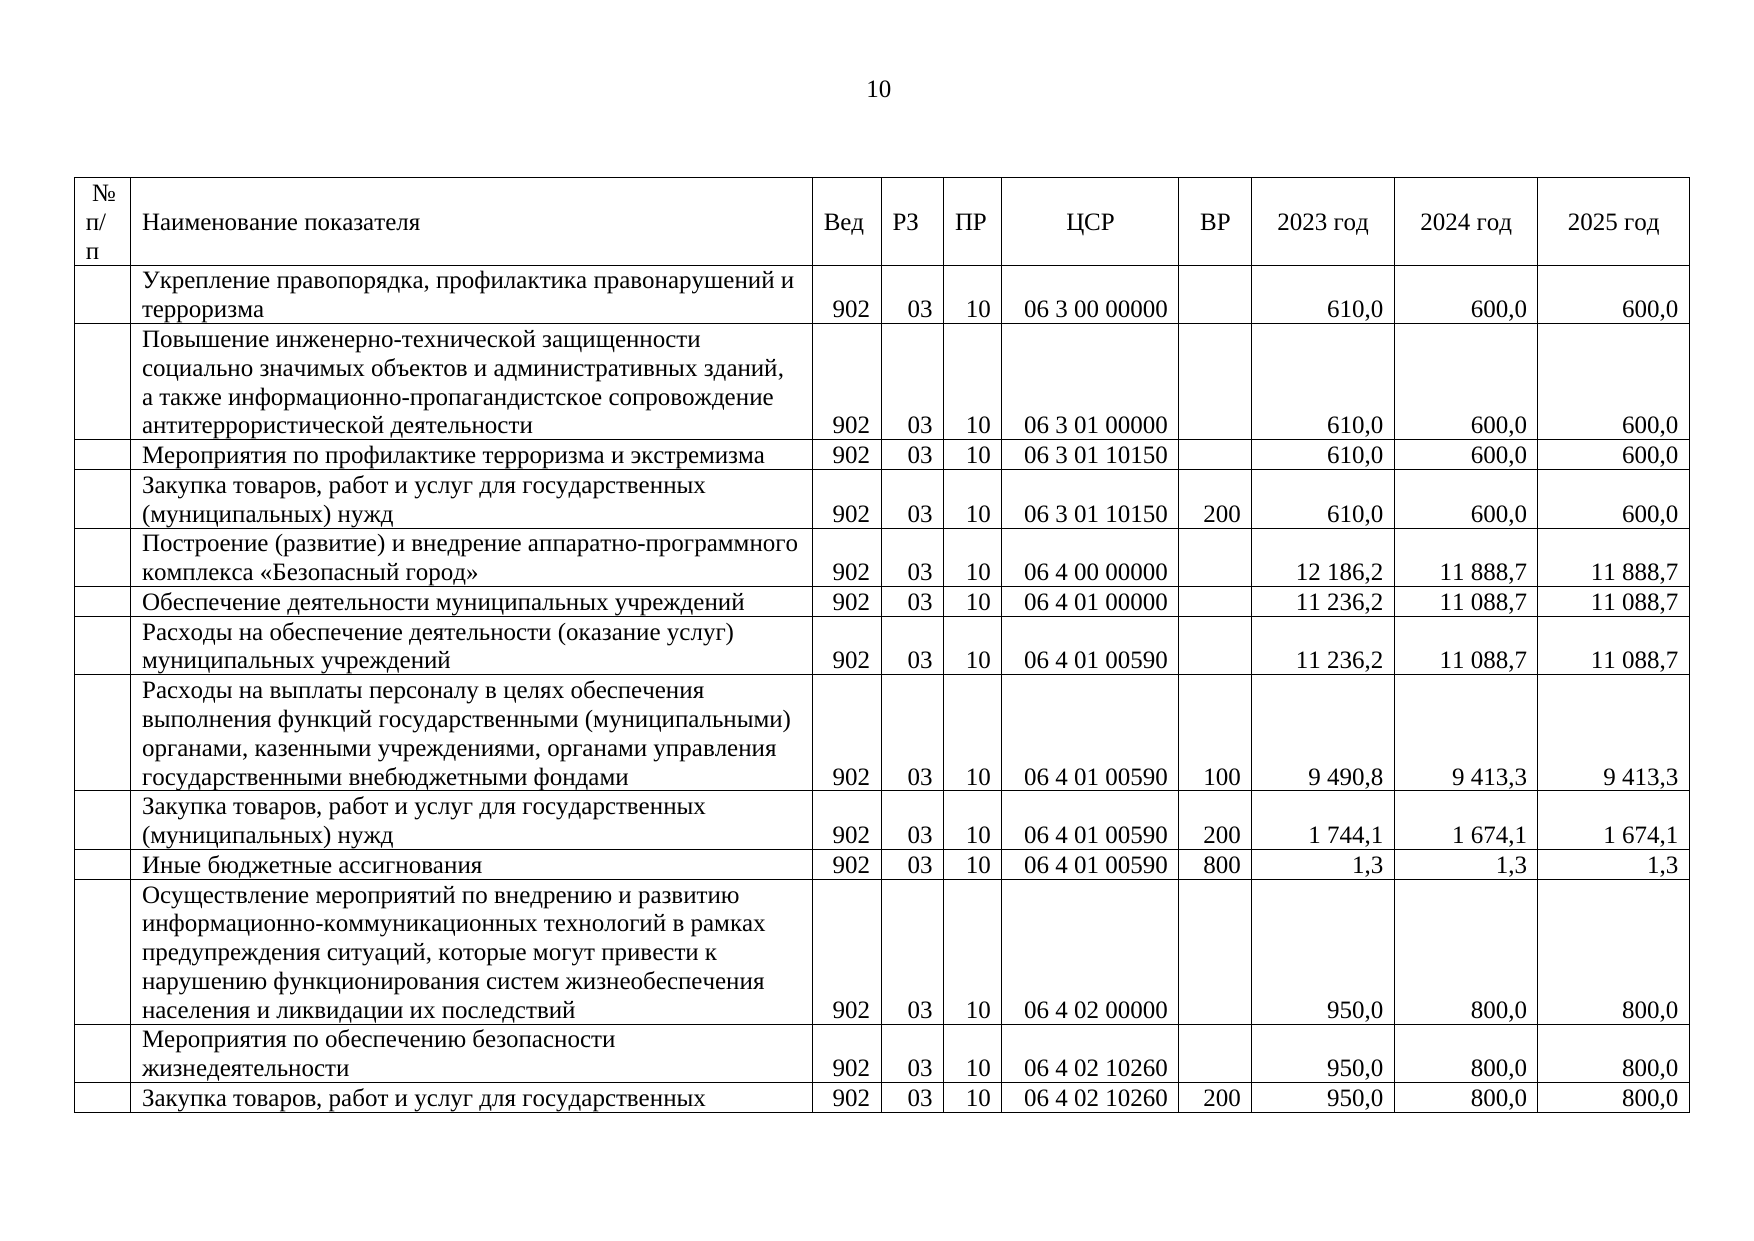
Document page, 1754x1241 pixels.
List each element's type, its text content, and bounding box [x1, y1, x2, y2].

table_cell 800,0 [1538, 1025, 1689, 1082]
table_cell 902 [813, 470, 881, 527]
table_cell [1179, 529, 1251, 586]
table_cell [75, 791, 130, 849]
table_cell 10 [944, 1025, 1001, 1082]
table_cell 600,0 [1395, 470, 1537, 527]
table_cell 800,0 [1395, 880, 1537, 1023]
table_cell 902 [813, 1083, 881, 1112]
table_cell 600,0 [1538, 470, 1689, 527]
table_cell [75, 587, 130, 616]
table_cell 800,0 [1538, 880, 1689, 1023]
table_cell 11 888,7 [1538, 529, 1689, 586]
table_cell 03 [882, 675, 943, 790]
table_cell 902 [813, 675, 881, 790]
table_cell Закупка товаров, работ и услуг для государственных (муниципальных) нужд [131, 470, 812, 527]
table_cell 200 [1179, 1083, 1251, 1112]
table_cell 10 [944, 529, 1001, 586]
table_cell 600,0 [1395, 324, 1537, 439]
table_cell 902 [813, 880, 881, 1023]
table_cell [75, 1083, 130, 1112]
table_header ВР [1179, 178, 1251, 264]
table_cell 800,0 [1395, 1025, 1537, 1082]
table_cell 902 [813, 324, 881, 439]
table_cell [75, 324, 130, 439]
table_cell 11 088,7 [1395, 587, 1537, 616]
table_cell Осуществление мероприятий по внедрению и развитию информационно-коммуникационных технологий в рамках предупреждения ситуаций, которые могут привести к нарушению функционирования систем жизнеобеспечения населения и ликвидации их последствий [131, 880, 812, 1023]
table_cell 06 4 00 00000 [1002, 529, 1178, 586]
table_cell 11 236,2 [1252, 617, 1394, 674]
table_cell 950,0 [1252, 1025, 1394, 1082]
table_cell [75, 470, 130, 527]
table_cell [1179, 440, 1251, 469]
table_header 2024 год [1395, 178, 1537, 264]
table_cell 902 [813, 529, 881, 586]
table_cell 1 744,1 [1252, 791, 1394, 849]
table_cell [1179, 587, 1251, 616]
table_cell Построение (развитие) и внедрение аппаратно-программного комплекса «Безопасный город» [131, 529, 812, 586]
table_cell 11 088,7 [1538, 587, 1689, 616]
table_cell 100 [1179, 675, 1251, 790]
table_cell 03 [882, 617, 943, 674]
table_cell 06 3 00 00000 [1002, 266, 1178, 323]
table_cell 902 [813, 850, 881, 879]
table_cell 12 186,2 [1252, 529, 1394, 586]
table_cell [131, 1083, 812, 1112]
table_cell 800 [1179, 850, 1251, 879]
table_cell [75, 529, 130, 586]
table_cell 902 [813, 617, 881, 674]
table_cell [75, 1025, 130, 1082]
table_cell 06 3 01 10150 [1002, 470, 1178, 527]
table_cell 610,0 [1252, 440, 1394, 469]
table_cell 11 088,7 [1538, 617, 1689, 674]
table_cell [75, 850, 130, 879]
table_cell 03 [882, 529, 943, 586]
table_cell 800,0 [1395, 1083, 1537, 1112]
table_header ПР [944, 178, 1001, 264]
table_cell Мероприятия по обеспечению безопасности жизнедеятельности [131, 1025, 812, 1082]
table_header РЗ [882, 178, 943, 264]
table_cell 06 4 02 00000 [1002, 880, 1178, 1023]
table_cell 1,3 [1395, 850, 1537, 879]
table_cell 11 888,7 [1395, 529, 1537, 586]
table_cell 1 674,1 [1538, 791, 1689, 849]
table_cell 10 [944, 324, 1001, 439]
table_cell Повышение инженерно-технической защищенности социально значимых объектов и административных зданий, а также информационно-пропагандистское сопровождение антитеррористической деятельности [131, 324, 812, 439]
table_header Вед [813, 178, 881, 264]
table_cell 10 [944, 266, 1001, 323]
table_cell 902 [813, 1025, 881, 1082]
table_cell 9 413,3 [1395, 675, 1537, 790]
table_cell [1179, 266, 1251, 323]
table_cell 902 [813, 440, 881, 469]
table_cell 06 4 01 00590 [1002, 850, 1178, 879]
table_cell 950,0 [1252, 880, 1394, 1023]
table_cell [75, 675, 130, 790]
table_cell [75, 617, 130, 674]
table_cell 10 [944, 791, 1001, 849]
table_header Наименование показателя [131, 178, 812, 264]
table_cell 11 236,2 [1252, 587, 1394, 616]
table_cell 03 [882, 1083, 943, 1112]
table_cell 03 [882, 880, 943, 1023]
table_cell 10 [944, 587, 1001, 616]
table_cell 600,0 [1538, 266, 1689, 323]
table_cell 200 [1179, 791, 1251, 849]
table_cell [75, 266, 130, 323]
table_cell 10 [944, 617, 1001, 674]
table_cell Укрепление правопорядка, профилактика правонарушений и терроризма [131, 266, 812, 323]
table_cell [75, 440, 130, 469]
table_cell Мероприятия по профилактике терроризма и экстремизма [131, 440, 812, 469]
table_header № п/п [75, 178, 130, 264]
table_cell 03 [882, 850, 943, 879]
table_cell 10 [944, 470, 1001, 527]
table_cell 03 [882, 440, 943, 469]
table_cell 10 [944, 880, 1001, 1023]
table_cell 06 4 01 00590 [1002, 675, 1178, 790]
table_cell Расходы на выплаты персоналу в целях обеспечения выполнения функций государственными (муниципальными) органами, казенными учреждениями, органами управления государственными внебюджетными фондами [131, 675, 812, 790]
table_cell 06 4 01 00590 [1002, 617, 1178, 674]
table_cell 03 [882, 266, 943, 323]
table_cell [1179, 617, 1251, 674]
table_cell 11 088,7 [1395, 617, 1537, 674]
table_cell Закупка товаров, работ и услуг для государственных (муниципальных) нужд [131, 791, 812, 849]
table_cell 03 [882, 324, 943, 439]
table_header ЦСР [1002, 178, 1178, 264]
table_cell Иные бюджетные ассигнования [131, 850, 812, 879]
table_cell 950,0 [1252, 1083, 1394, 1112]
table_cell [75, 880, 130, 1023]
table_cell 200 [1179, 470, 1251, 527]
table_cell 9 490,8 [1252, 675, 1394, 790]
table_header 2025 год [1538, 178, 1689, 264]
table_cell 10 [944, 440, 1001, 469]
table_cell 06 4 01 00590 [1002, 791, 1178, 849]
table_cell 902 [813, 266, 881, 323]
table_cell 06 3 01 00000 [1002, 324, 1178, 439]
table_cell 902 [813, 587, 881, 616]
table_cell 03 [882, 791, 943, 849]
table_cell 06 4 02 10260 [1002, 1083, 1178, 1112]
table_cell 10 [944, 850, 1001, 879]
table_cell Обеспечение деятельности муниципальных учреждений [131, 587, 812, 616]
table_cell 600,0 [1395, 440, 1537, 469]
table_cell [1179, 1025, 1251, 1082]
table_cell 06 3 01 10150 [1002, 440, 1178, 469]
table_cell 03 [882, 1025, 943, 1082]
table_cell 1 674,1 [1395, 791, 1537, 849]
table_cell 03 [882, 470, 943, 527]
table_cell 800,0 [1538, 1083, 1689, 1112]
table_cell [1179, 324, 1251, 439]
table_cell 10 [944, 1083, 1001, 1112]
table_cell 610,0 [1252, 324, 1394, 439]
table_cell 610,0 [1252, 470, 1394, 527]
table_cell 610,0 [1252, 266, 1394, 323]
table_cell 06 4 01 00000 [1002, 587, 1178, 616]
table_cell 902 [813, 791, 881, 849]
table_cell 600,0 [1538, 440, 1689, 469]
table_cell Расходы на обеспечение деятельности (оказание услуг) муниципальных учреждений [131, 617, 812, 674]
table_cell [1179, 880, 1251, 1023]
table_cell 10 [944, 675, 1001, 790]
table_cell 1,3 [1538, 850, 1689, 879]
table_header 2023 год [1252, 178, 1394, 264]
table_cell 600,0 [1395, 266, 1537, 323]
table_cell 03 [882, 587, 943, 616]
table_cell 1,3 [1252, 850, 1394, 879]
table_cell 06 4 02 10260 [1002, 1025, 1178, 1082]
table_cell 9 413,3 [1538, 675, 1689, 790]
table_cell 600,0 [1538, 324, 1689, 439]
